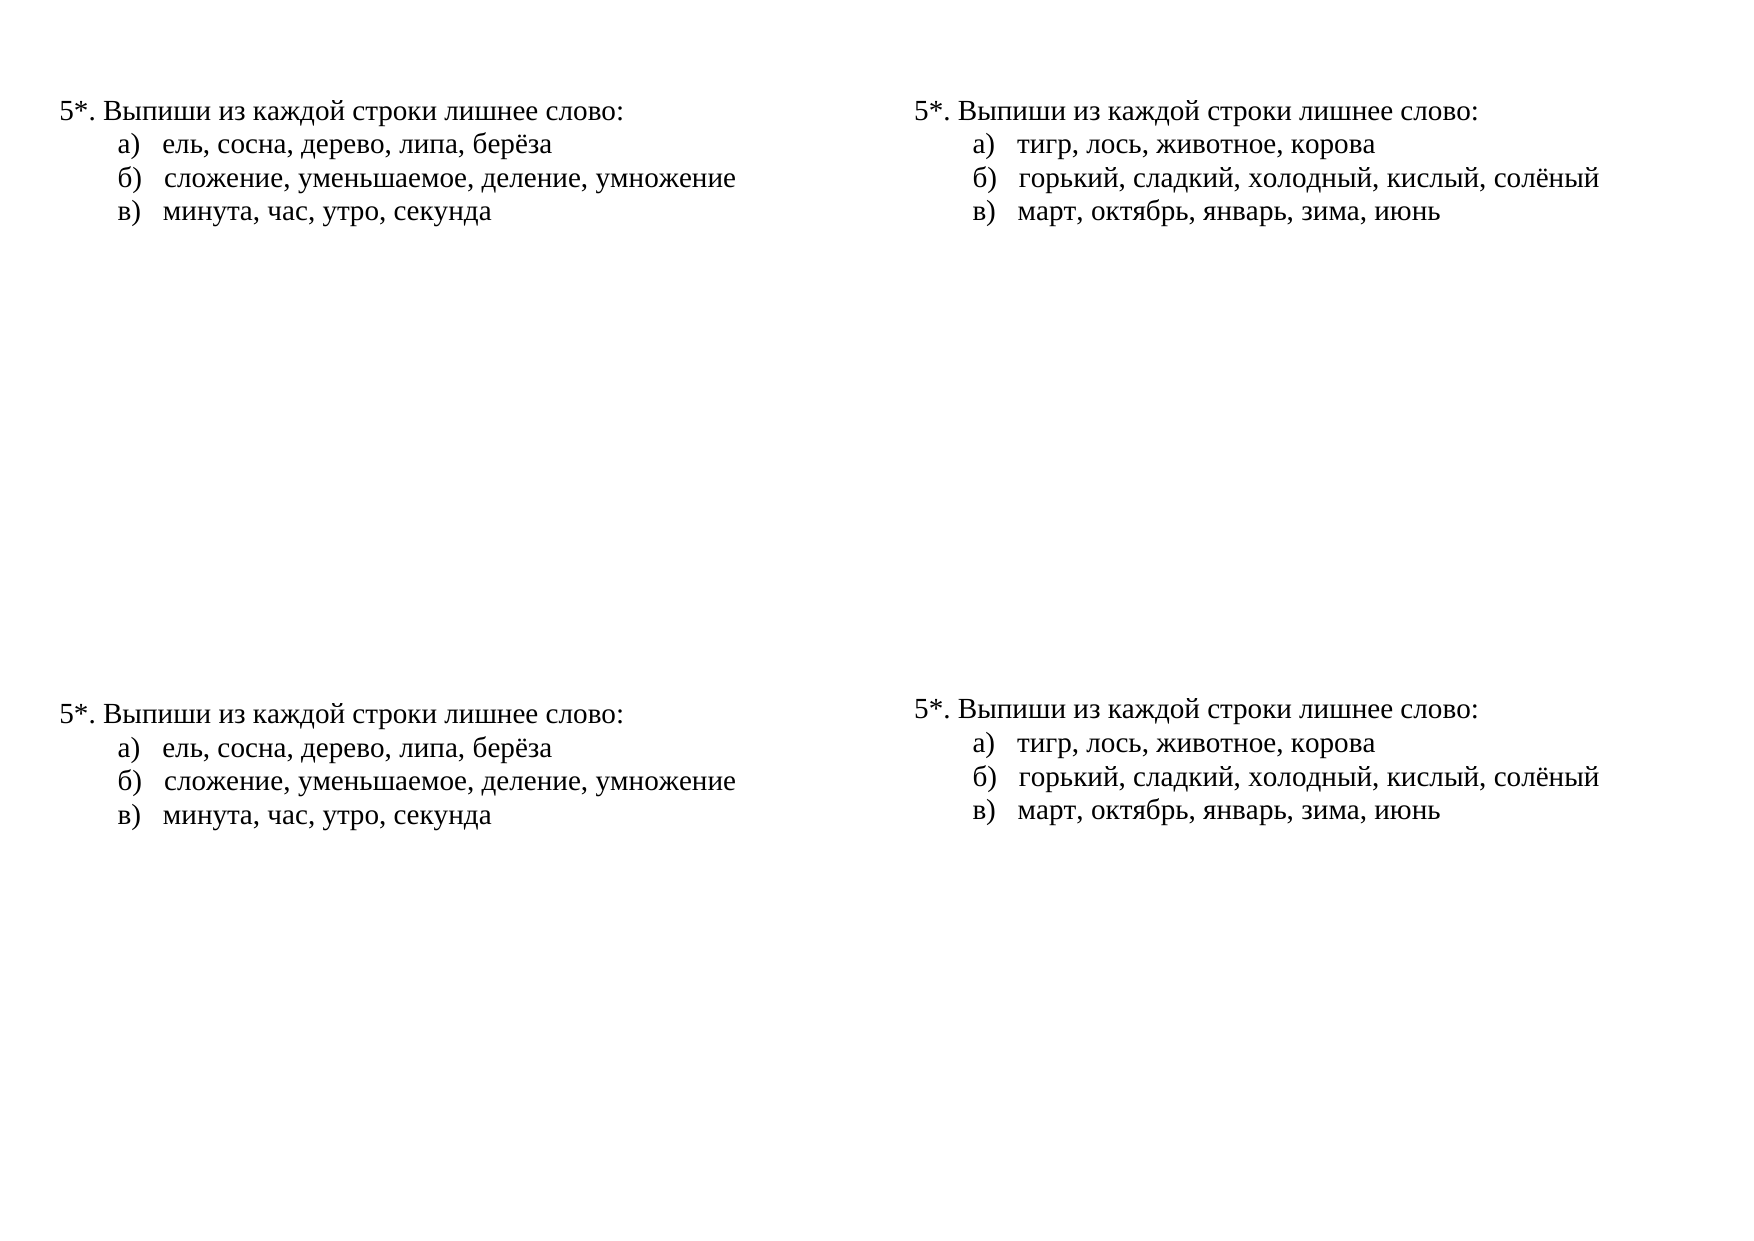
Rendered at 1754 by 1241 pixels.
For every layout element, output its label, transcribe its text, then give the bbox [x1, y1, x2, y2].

text б) горький, сладкий, холодный, кислый, солёный [914, 160, 1695, 193]
text в) минута, час, утро, секунда [59, 193, 840, 227]
text б) сложение, уменьшаемое, деление, умножение [59, 160, 840, 193]
text в) минута, час, утро, секунда [59, 797, 840, 831]
text б) сложение, уменьшаемое, деление, умножение [59, 763, 840, 797]
text а) тигр, лось, животное, корова [914, 126, 1695, 160]
text б) горький, сладкий, холодный, кислый, солёный [914, 759, 1695, 792]
text 5*. Выпиши из каждой строки лишнее слово: [59, 93, 840, 126]
text 5*. Выпиши из каждой строки лишнее слово: [914, 93, 1695, 126]
text в) март, октябрь, январь, зима, июнь [914, 792, 1695, 826]
text а) ель, сосна, дерево, липа, берёза [59, 126, 840, 160]
text 5*. Выпиши из каждой строки лишнее слово: [914, 692, 1695, 725]
text а) ель, сосна, дерево, липа, берёза [59, 730, 840, 763]
text в) март, октябрь, январь, зима, июнь [914, 193, 1695, 227]
text а) тигр, лось, животное, корова [914, 725, 1695, 759]
text 5*. Выпиши из каждой строки лишнее слово: [59, 696, 840, 730]
